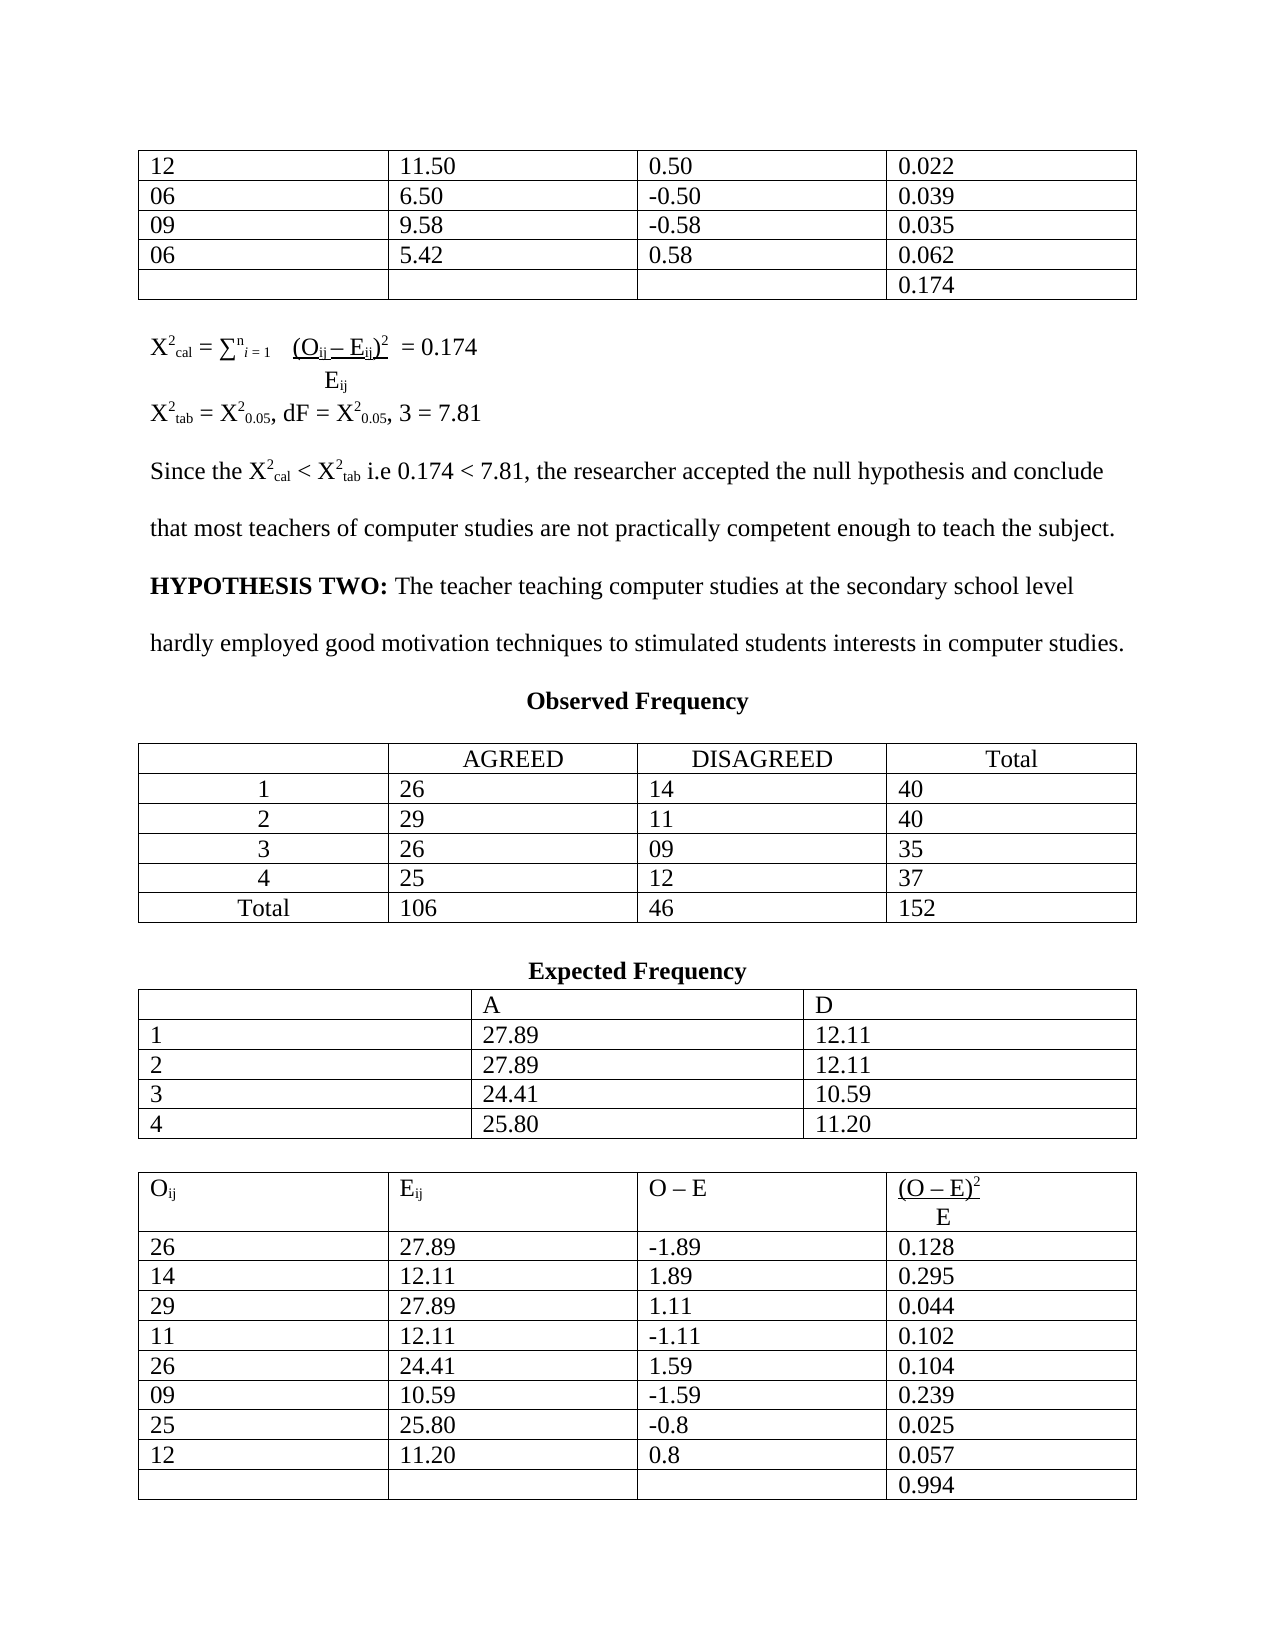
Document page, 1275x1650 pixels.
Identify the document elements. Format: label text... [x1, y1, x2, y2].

table_cell 1.59 [638, 1351, 886, 1379]
table_header AGREED [389, 744, 637, 773]
table_cell 0.295 [887, 1261, 1136, 1290]
table_cell 40 [887, 774, 1136, 803]
table_cell 24.41 [389, 1351, 637, 1379]
table_header [139, 744, 388, 773]
table_cell 25.80 [472, 1109, 803, 1138]
table_cell -1.89 [638, 1232, 886, 1260]
table_cell 25.80 [389, 1410, 637, 1439]
table_cell 46 [638, 893, 886, 922]
table_cell 06 [139, 181, 388, 209]
table_cell 152 [887, 893, 1136, 922]
table_cell 40 [887, 804, 1136, 833]
table_cell -0.50 [638, 181, 886, 209]
table_cell 0.128 [887, 1232, 1136, 1260]
table_cell 10.59 [804, 1080, 1136, 1108]
table_cell [139, 1470, 388, 1499]
table_cell 4 [139, 1109, 471, 1138]
table_cell 12.11 [804, 1020, 1136, 1049]
table_cell 29 [389, 804, 637, 833]
table_cell 5.42 [389, 240, 637, 269]
text HYPOTHESIS TWO: The teacher teaching computer studies at the secondary school level hardly employed good motivation techniques to stimulated students interests in computer studies. [150, 571, 1125, 657]
table_cell 14 [139, 1261, 388, 1290]
table_cell 1 [139, 1020, 471, 1049]
table_cell 1.11 [638, 1291, 886, 1320]
table_cell [638, 270, 886, 299]
table_cell 0.102 [887, 1321, 1136, 1350]
table_cell 9.58 [389, 211, 637, 239]
table_cell 11 [139, 1321, 388, 1350]
table_header D [804, 990, 1136, 1019]
table_cell -0.58 [638, 211, 886, 239]
table_header DISAGREED [638, 744, 886, 773]
table_cell 11.20 [804, 1109, 1136, 1138]
table_cell 0.044 [887, 1291, 1136, 1320]
table_cell 0.057 [887, 1440, 1136, 1469]
table_header Eij [389, 1173, 637, 1231]
table_cell 11 [638, 804, 886, 833]
table_cell [638, 1470, 886, 1499]
table_cell Total [139, 893, 388, 922]
table_cell 11.50 [389, 151, 637, 180]
table_cell 27.89 [389, 1291, 637, 1320]
table_cell 12 [638, 864, 886, 892]
table_cell [389, 1470, 637, 1499]
table_cell -1.59 [638, 1381, 886, 1409]
table_cell 2 [139, 804, 388, 833]
table_cell 26 [139, 1232, 388, 1260]
table_cell 24.41 [472, 1080, 803, 1108]
table_header (O – E)2 E [887, 1173, 1136, 1231]
table_cell 09 [638, 834, 886, 862]
table_cell [389, 270, 637, 299]
table_cell 10.59 [389, 1381, 637, 1409]
table_cell 0.174 [887, 270, 1136, 299]
table_cell 1 [139, 774, 388, 803]
table_cell 12.11 [389, 1261, 637, 1290]
table_cell 37 [887, 864, 1136, 892]
table_cell [139, 270, 388, 299]
table_cell 0.239 [887, 1381, 1136, 1409]
table_cell 25 [139, 1410, 388, 1439]
table_cell 0.022 [887, 151, 1136, 180]
table_cell 09 [139, 211, 388, 239]
text X2tab = X20.05, dF = X20.05, 3 = 7.81 [150, 398, 1125, 427]
table_cell 0.039 [887, 181, 1136, 209]
text Since the X2cal < X2tab i.e 0.174 < 7.81, the researcher accepted the null hypothesis and conclude that most teachers of computer studies are not practically competent enough to teach the subject. [150, 456, 1125, 542]
table_cell 2 [139, 1050, 471, 1078]
text Expected Frequency [150, 956, 1125, 985]
table_cell 27.89 [472, 1050, 803, 1078]
table_cell 12.11 [389, 1321, 637, 1350]
table_cell 12 [139, 1440, 388, 1469]
table_cell 3 [139, 1080, 471, 1108]
table_cell 0.8 [638, 1440, 886, 1469]
table_header Total [887, 744, 1136, 773]
table_cell 106 [389, 893, 637, 922]
table_cell 0.062 [887, 240, 1136, 269]
table_cell -1.11 [638, 1321, 886, 1350]
table_cell 09 [139, 1381, 388, 1409]
table_cell 26 [139, 1351, 388, 1379]
table_cell 29 [139, 1291, 388, 1320]
table_cell 0.104 [887, 1351, 1136, 1379]
table_cell 4 [139, 864, 388, 892]
table_cell -0.8 [638, 1410, 886, 1439]
table_cell 0.025 [887, 1410, 1136, 1439]
table_cell 35 [887, 834, 1136, 862]
table_cell 26 [389, 774, 637, 803]
table_header [139, 990, 471, 1019]
table_cell 25 [389, 864, 637, 892]
table_cell 27.89 [389, 1232, 637, 1260]
table_cell 12 [139, 151, 388, 180]
table_cell 14 [638, 774, 886, 803]
table_header A [472, 990, 803, 1019]
table_cell 0.035 [887, 211, 1136, 239]
text Observed Frequency [150, 686, 1125, 714]
table_header Oij [139, 1173, 388, 1231]
table_cell 0.994 [887, 1470, 1136, 1499]
table_cell 06 [139, 240, 388, 269]
table_cell 11.20 [389, 1440, 637, 1469]
table_cell 6.50 [389, 181, 637, 209]
table_cell 1.89 [638, 1261, 886, 1290]
table_cell 27.89 [472, 1020, 803, 1049]
table_header O – E [638, 1173, 886, 1231]
text X2cal = ∑ni = 1 (Oij – Eij)2 = 0.174 [150, 332, 1125, 361]
table_cell 0.58 [638, 240, 886, 269]
text Eij [150, 365, 1125, 394]
table_cell 12.11 [804, 1050, 1136, 1078]
table_cell 26 [389, 834, 637, 862]
table_cell 0.50 [638, 151, 886, 180]
table_cell 3 [139, 834, 388, 862]
